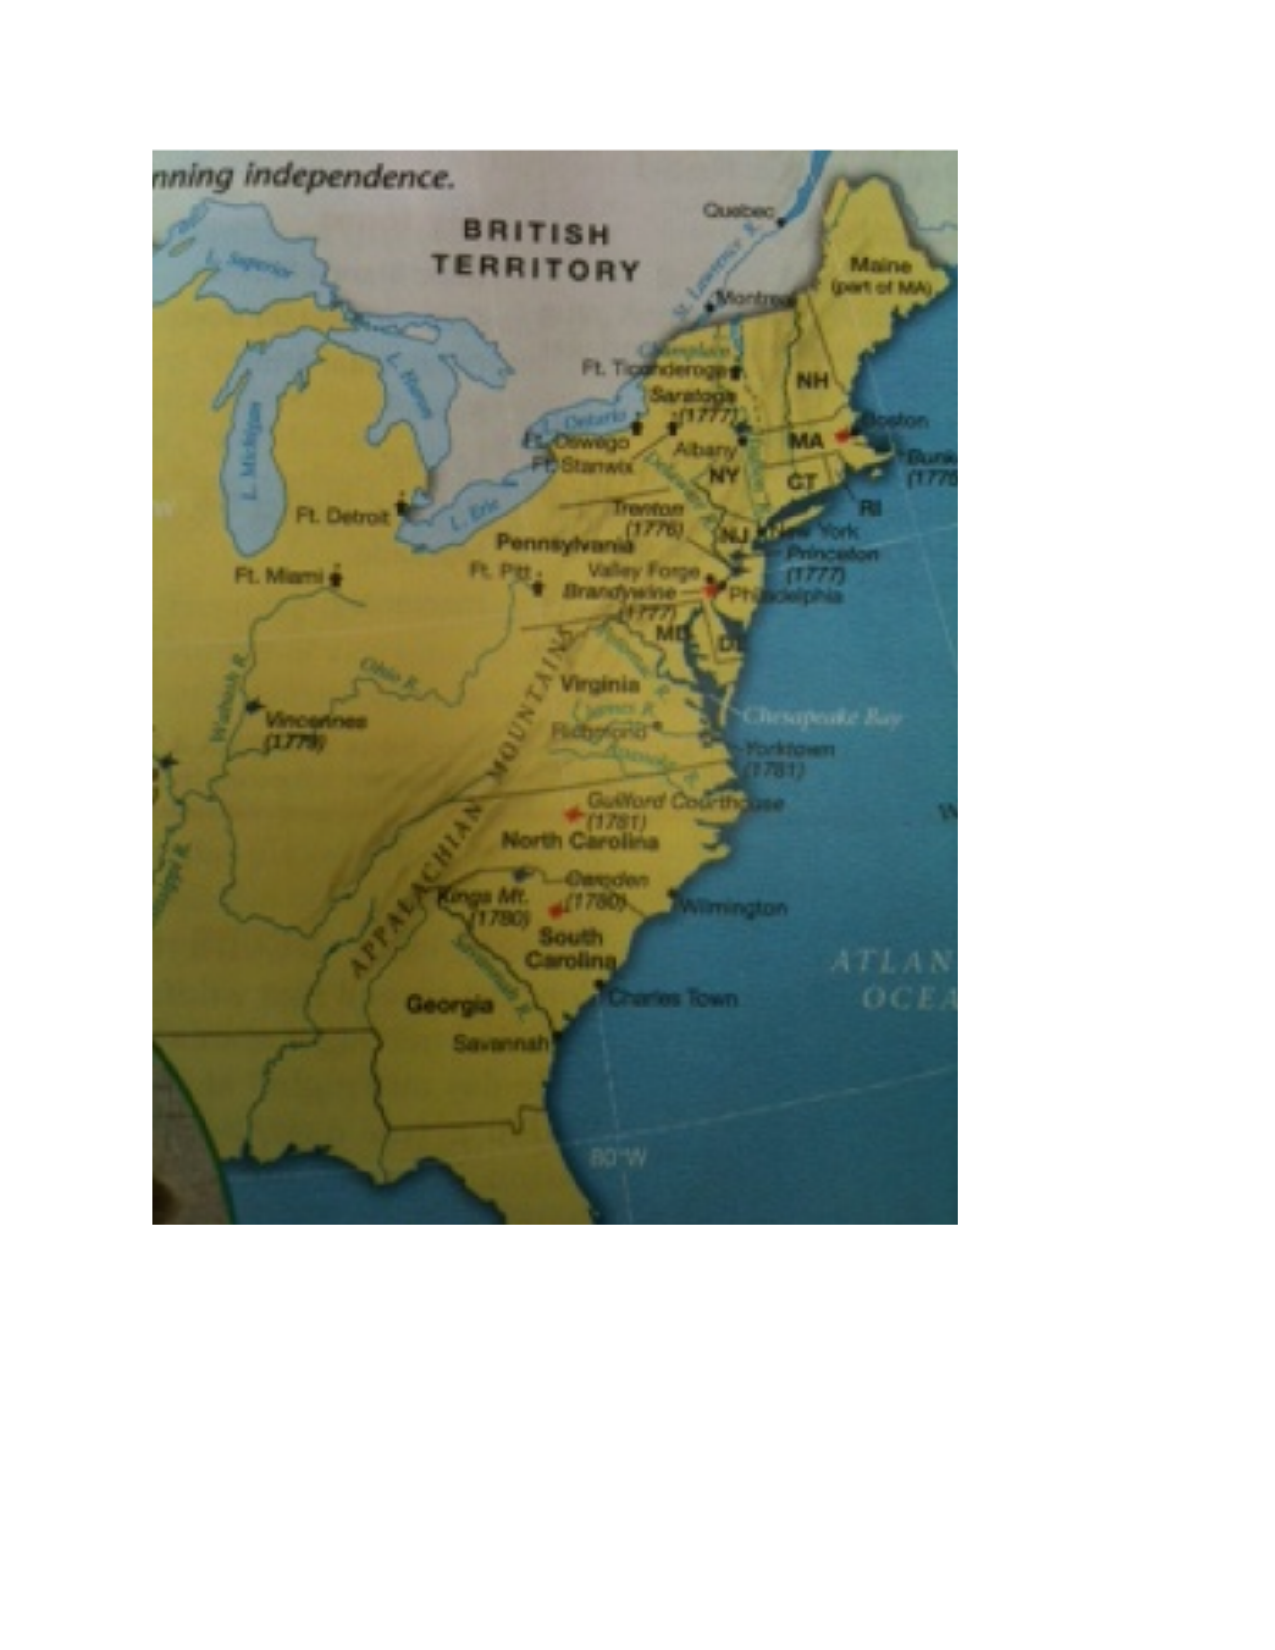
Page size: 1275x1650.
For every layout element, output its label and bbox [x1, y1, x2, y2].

picture [153, 151, 957, 1224]
